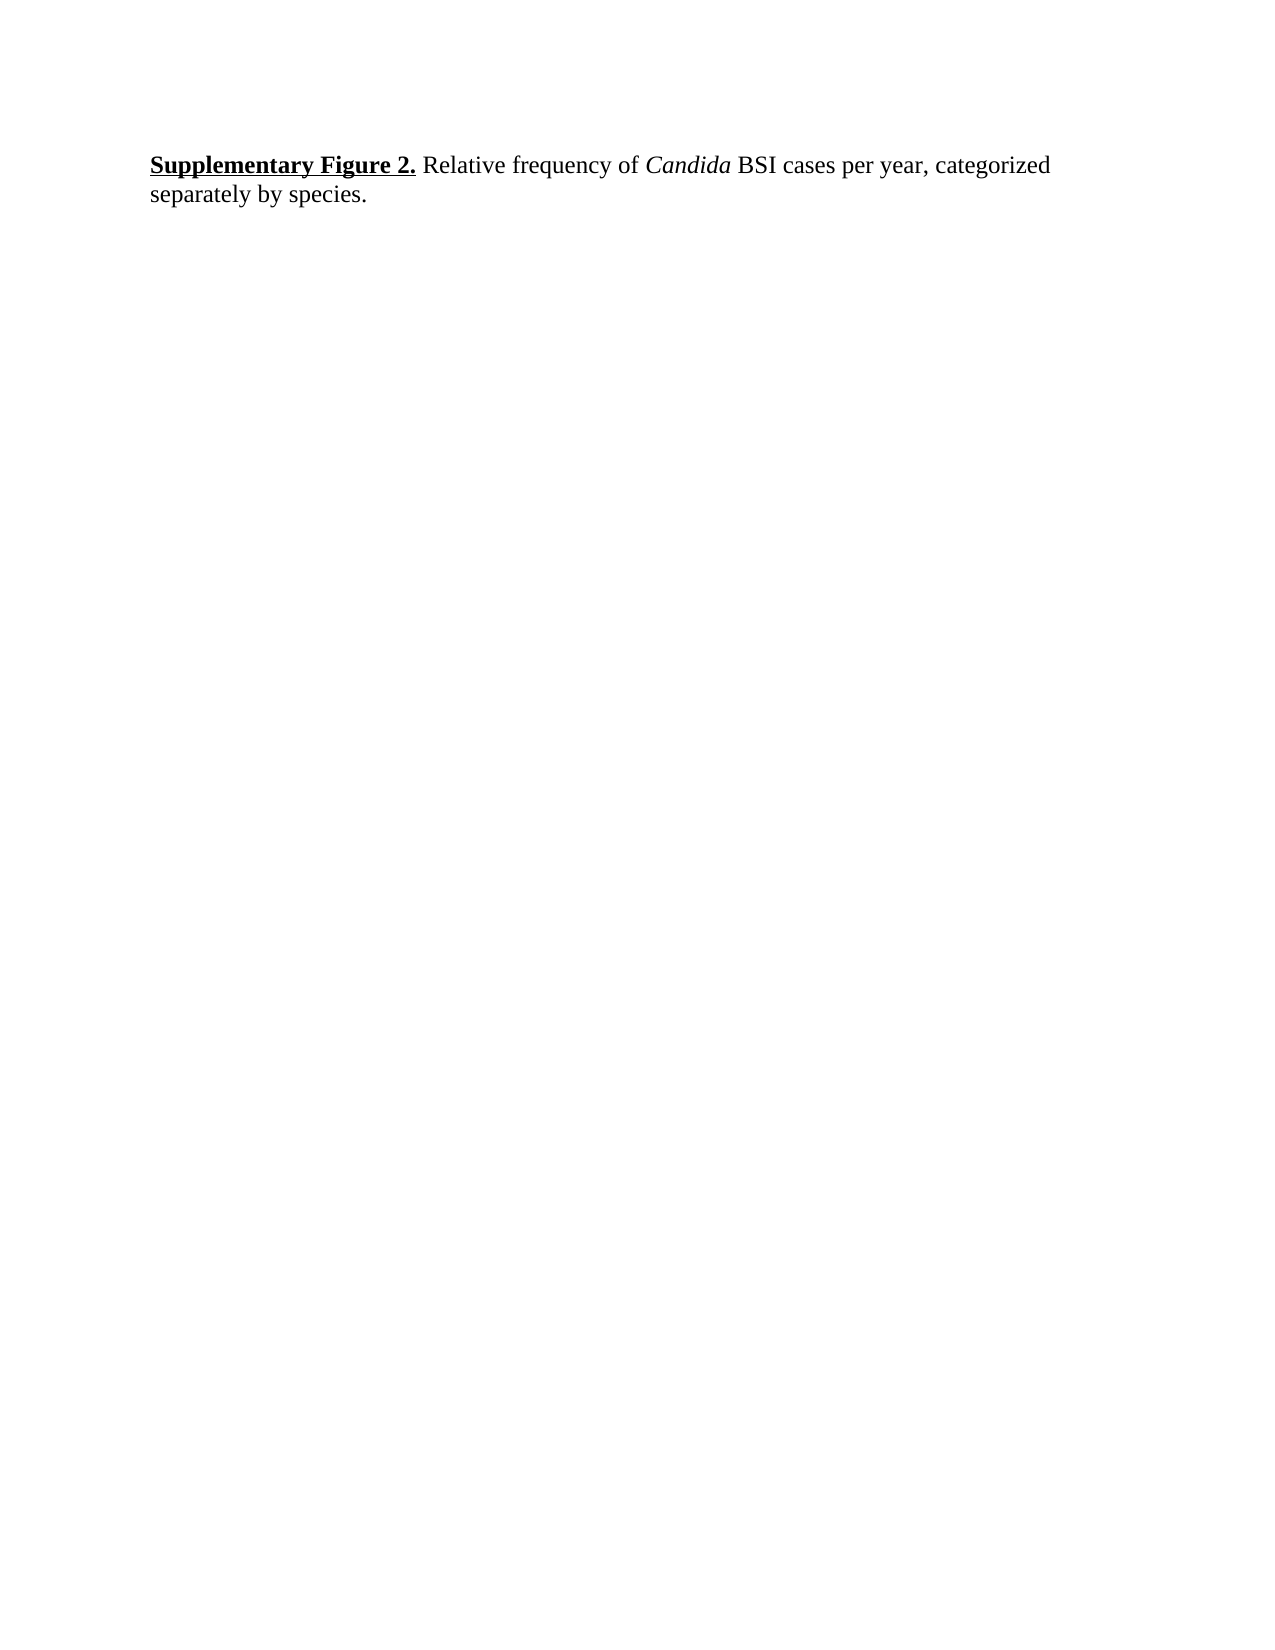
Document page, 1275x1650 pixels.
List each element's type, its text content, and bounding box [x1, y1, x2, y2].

text Supplementary Figure 2. Relative frequency of Candida BSI cases per year, categorized separately by species. [150, 150, 1125, 207]
